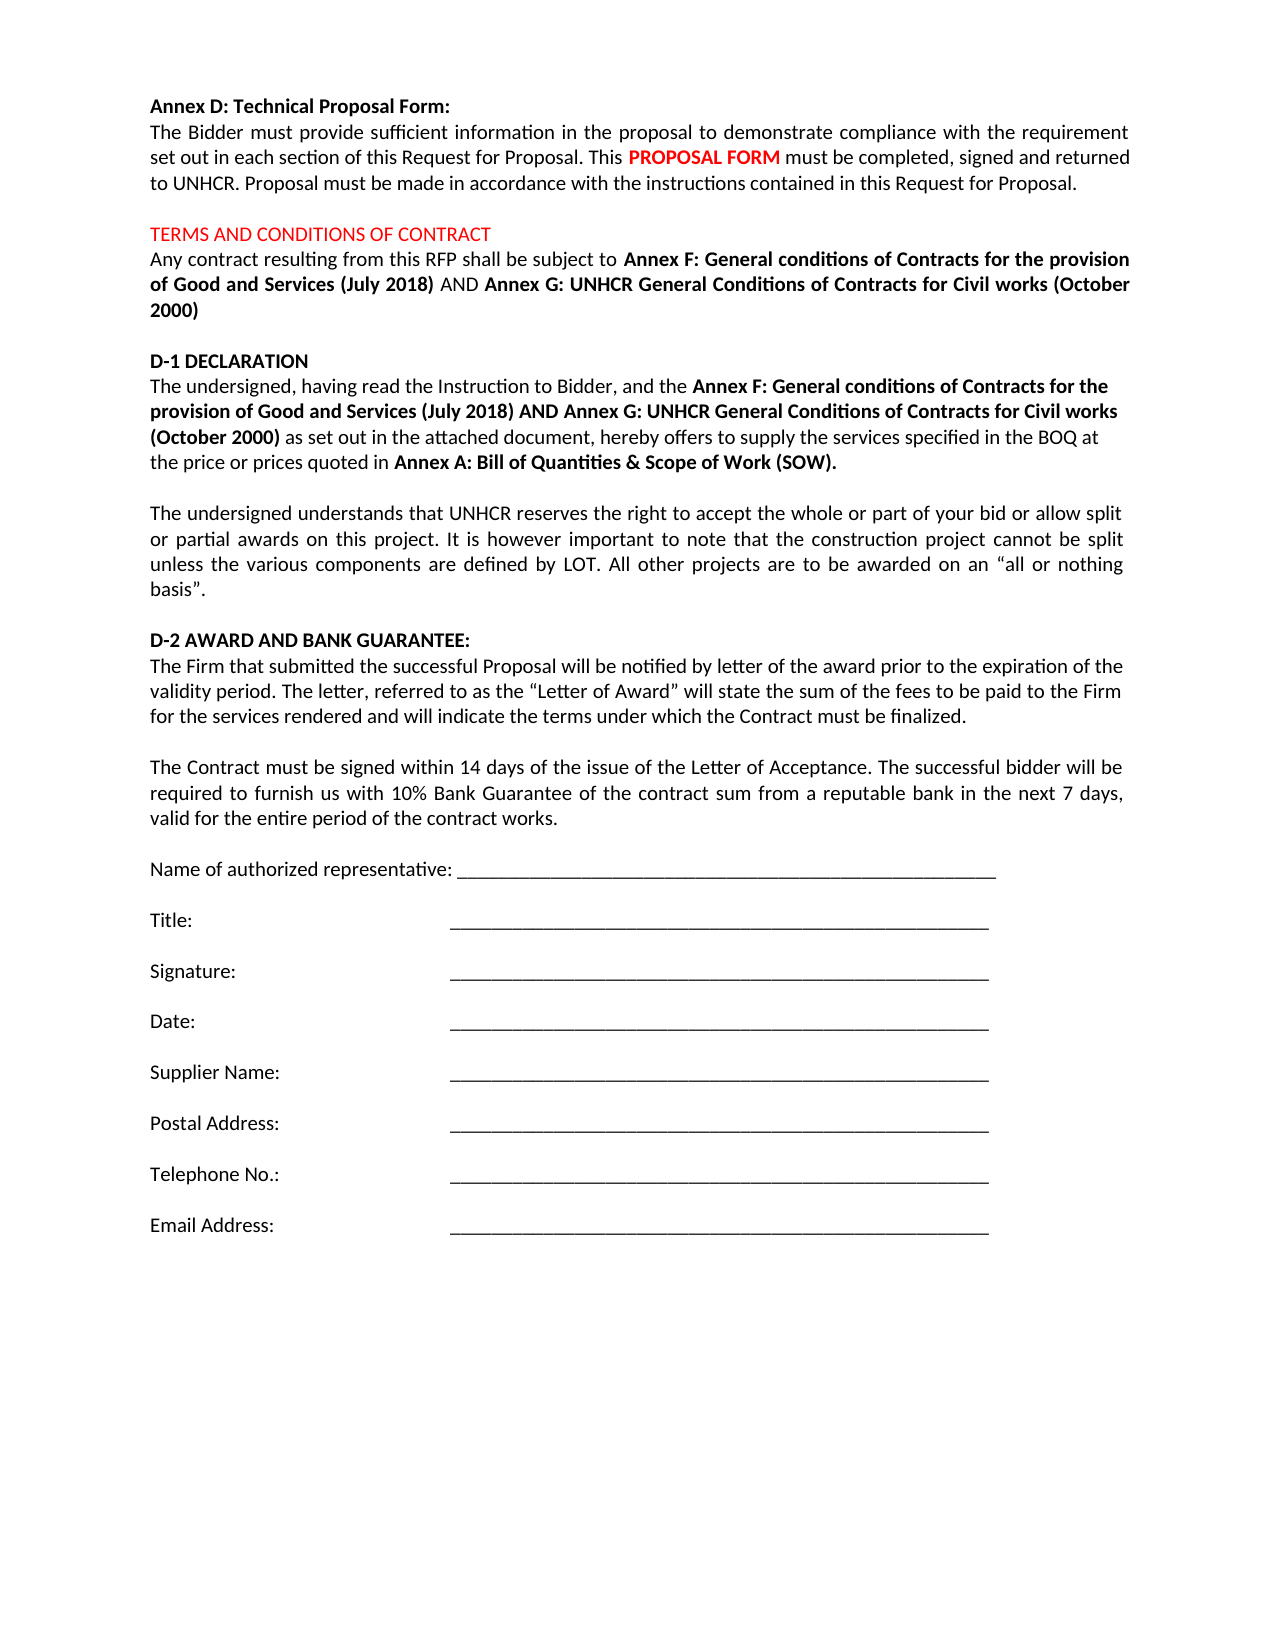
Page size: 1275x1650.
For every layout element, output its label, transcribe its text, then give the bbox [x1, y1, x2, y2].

text Name of authorized representative: ____________________________________________________ [150, 856, 1125, 882]
text The undersigned understands that UNHCR reserves the right to accept the whole or part of your bid or allow split or partial awards on this project. It is however important to note that the construction project cannot be split unless the various components are defined by LOT. All other projects are to be awarded on an “all or nothing basis”. [150, 500, 1125, 602]
text D-2 AWARD AND BANK GUARANTEE: [150, 627, 1125, 653]
text Annex D: Technical Proposal Form: [150, 94, 1131, 119]
text The Bidder must provide sufficient information in the proposal to demonstrate compliance with the requirement set out in each section of this Request for Proposal. This PROPOSAL FORM must be completed, signed and returned to UNHCR. Proposal must be made in accordance with the instructions contained in this Request for Proposal. [150, 119, 1131, 195]
text Supplier Name: ____________________________________________________ [150, 1059, 1125, 1085]
text Postal Address: ____________________________________________________ [150, 1110, 1125, 1136]
text D-1 DECLARATION [150, 348, 1125, 373]
text The Firm that submitted the successful Proposal will be notified by letter of the award prior to the expiration of the validity period. The letter, referred to as the “Letter of Award” will state the sum of the fees to be paid to the Firm for the services rendered and will indicate the terms under which the Contract must be finalized. [150, 653, 1125, 729]
text The Contract must be signed within 14 days of the issue of the Letter of Acceptance. The successful bidder will be required to furnish us with 10% Bank Guarantee of the contract sum from a reputable bank in the next 7 days, valid for the entire period of the contract works. [150, 754, 1125, 831]
text Signature: ____________________________________________________ [150, 958, 1125, 983]
text The undersigned, having read the Instruction to Bidder, and the Annex F: General conditions of Contracts for the provision of Good and Services (July 2018) AND Annex G: UNHCR General Conditions of Contracts for Civil works (October 2000) as set out in the attached document, hereby offers to supply the services specified in the BOQ at the price or prices quoted in Annex A: Bill of Quantities & Scope of Work (SOW). [150, 373, 1125, 475]
text Title: ____________________________________________________ [150, 907, 1125, 932]
text TERMS AND CONDITIONS OF CONTRACT [150, 221, 1131, 246]
text Email Address: ____________________________________________________ [150, 1212, 1131, 1237]
text Telephone No.: ____________________________________________________ [150, 1161, 1125, 1187]
text Date: ____________________________________________________ [150, 1009, 1125, 1034]
text Any contract resulting from this RFP shall be subject to Annex F: General conditions of Contracts for the provision of Good and Services (July 2018) AND Annex G: UNHCR General Conditions of Contracts for Civil works (October 2000) [150, 246, 1131, 322]
